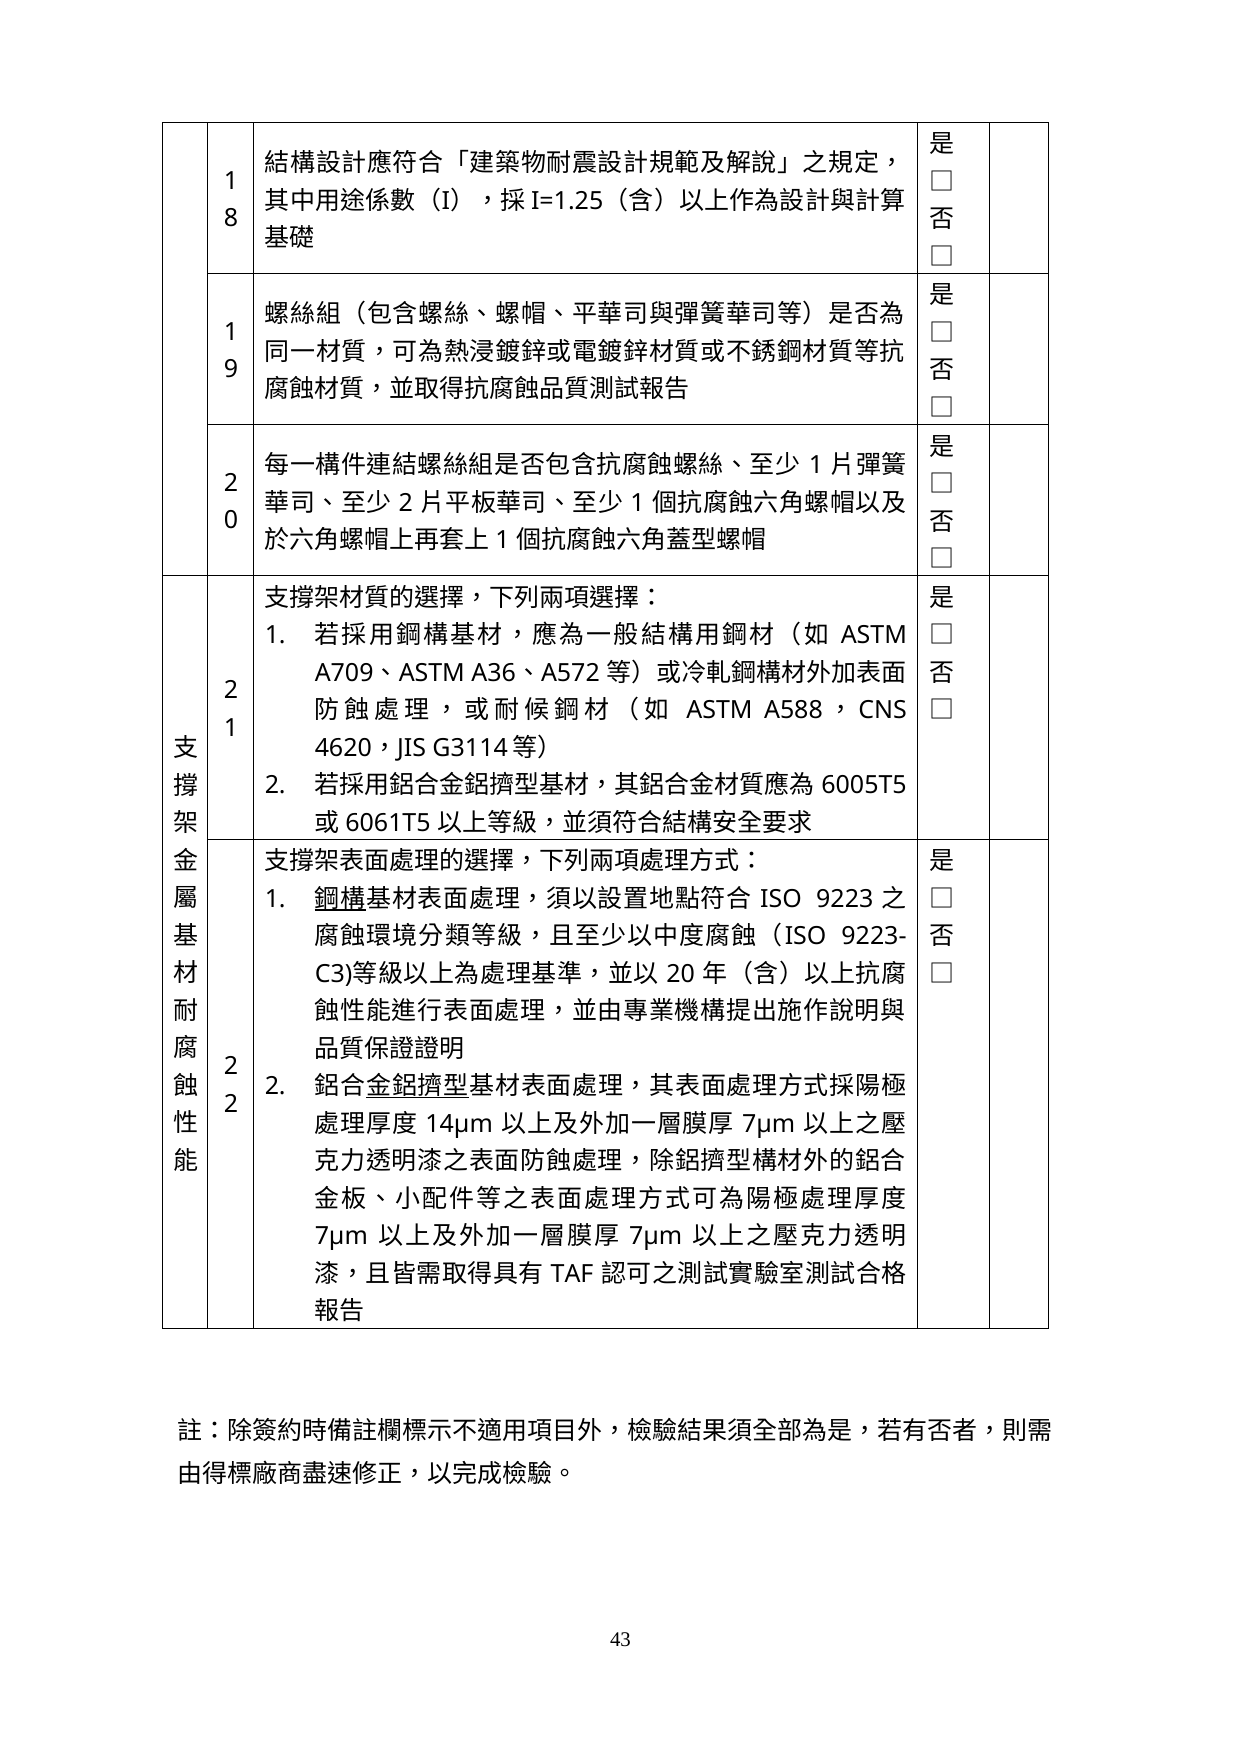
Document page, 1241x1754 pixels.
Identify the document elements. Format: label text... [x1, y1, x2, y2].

table_cell 支撐架金屬基材耐腐蝕性能 [163, 576, 207, 1327]
table_cell 22 [208, 840, 253, 1327]
table_cell 20 [208, 425, 253, 575]
table_cell 21 [208, 576, 253, 839]
table_cell 是□ 否□ [918, 576, 989, 839]
table_cell [990, 123, 1048, 273]
table_cell 支撐架表面處理的選擇，下列兩項處理方式： 鋼構基材表面處理，須以設置地點符合 ISO 9223 之腐蝕環境分類等級，且至少以中度腐蝕（ISO 9223-C3)等級以上為處理基準，並以 20 年（含）以上抗腐蝕性能進行表面處理，並由專業機構提出施作說明與品質保證證明 鋁合金鋁擠型基材表面處理，其表面處理方式採陽極處理厚度 14µm 以上及外加一層膜厚 7µm 以上之壓克力透明漆之表面防蝕處理，除鋁擠型構材外的鋁合金板、小配件等之表面處理方式可為陽極處理厚度 7µm 以上及外加一層膜厚 7µm 以上之壓克力透明漆，且皆需取得具有 TAF 認可之測試實驗室測試合格報告 [254, 840, 917, 1327]
table_cell [990, 840, 1048, 1327]
table_cell 是□ 否□ [918, 123, 989, 273]
table_cell [990, 425, 1048, 575]
table_cell 是□ 否□ [918, 425, 989, 575]
table_cell [990, 274, 1048, 424]
text 註：除簽約時備註欄標示不適用項目外，檢驗結果須全部為是，若有否者，則需由得標廠商盡速修正，以完成檢驗。 [177, 1409, 1063, 1490]
table_cell 每一構件連結螺絲組是否包含抗腐蝕螺絲、至少 1 片彈簧華司、至少 2 片平板華司、至少 1 個抗腐蝕六角螺帽以及於六角螺帽上再套上 1 個抗腐蝕六角蓋型螺帽 [254, 425, 917, 575]
table_cell 18 [208, 123, 253, 273]
table_cell 是□ 否□ [918, 274, 989, 424]
table_cell 是□ 否□ [918, 840, 989, 1327]
table_cell 結構設計應符合「建築物耐震設計規範及解說」之規定，其中用途係數（I），採I=1.25（含）以上作為設計與計算基礎 [254, 123, 917, 273]
table_cell 螺絲組（包含螺絲、螺帽、平華司與彈簧華司等）是否為同一材質，可為熱浸鍍鋅或電鍍鋅材質或不銹鋼材質等抗腐蝕材質，並取得抗腐蝕品質測試報告 [254, 274, 917, 424]
table_cell [990, 576, 1048, 839]
table_cell 19 [208, 274, 253, 424]
table_cell 支撐架材質的選擇，下列兩項選擇： 若採用鋼構基材，應為一般結構用鋼材（如 ASTM A709、ASTM A36、A572 等）或冷軋鋼構材外加表面防蝕處理，或耐候鋼材（如 ASTM A588，CNS 4620，JIS G3114等） 若採用鋁合金鋁擠型基材，其鋁合金材質應為 6005T5 或 6061T5 以上等級，並須符合結構安全要求 [254, 576, 917, 839]
